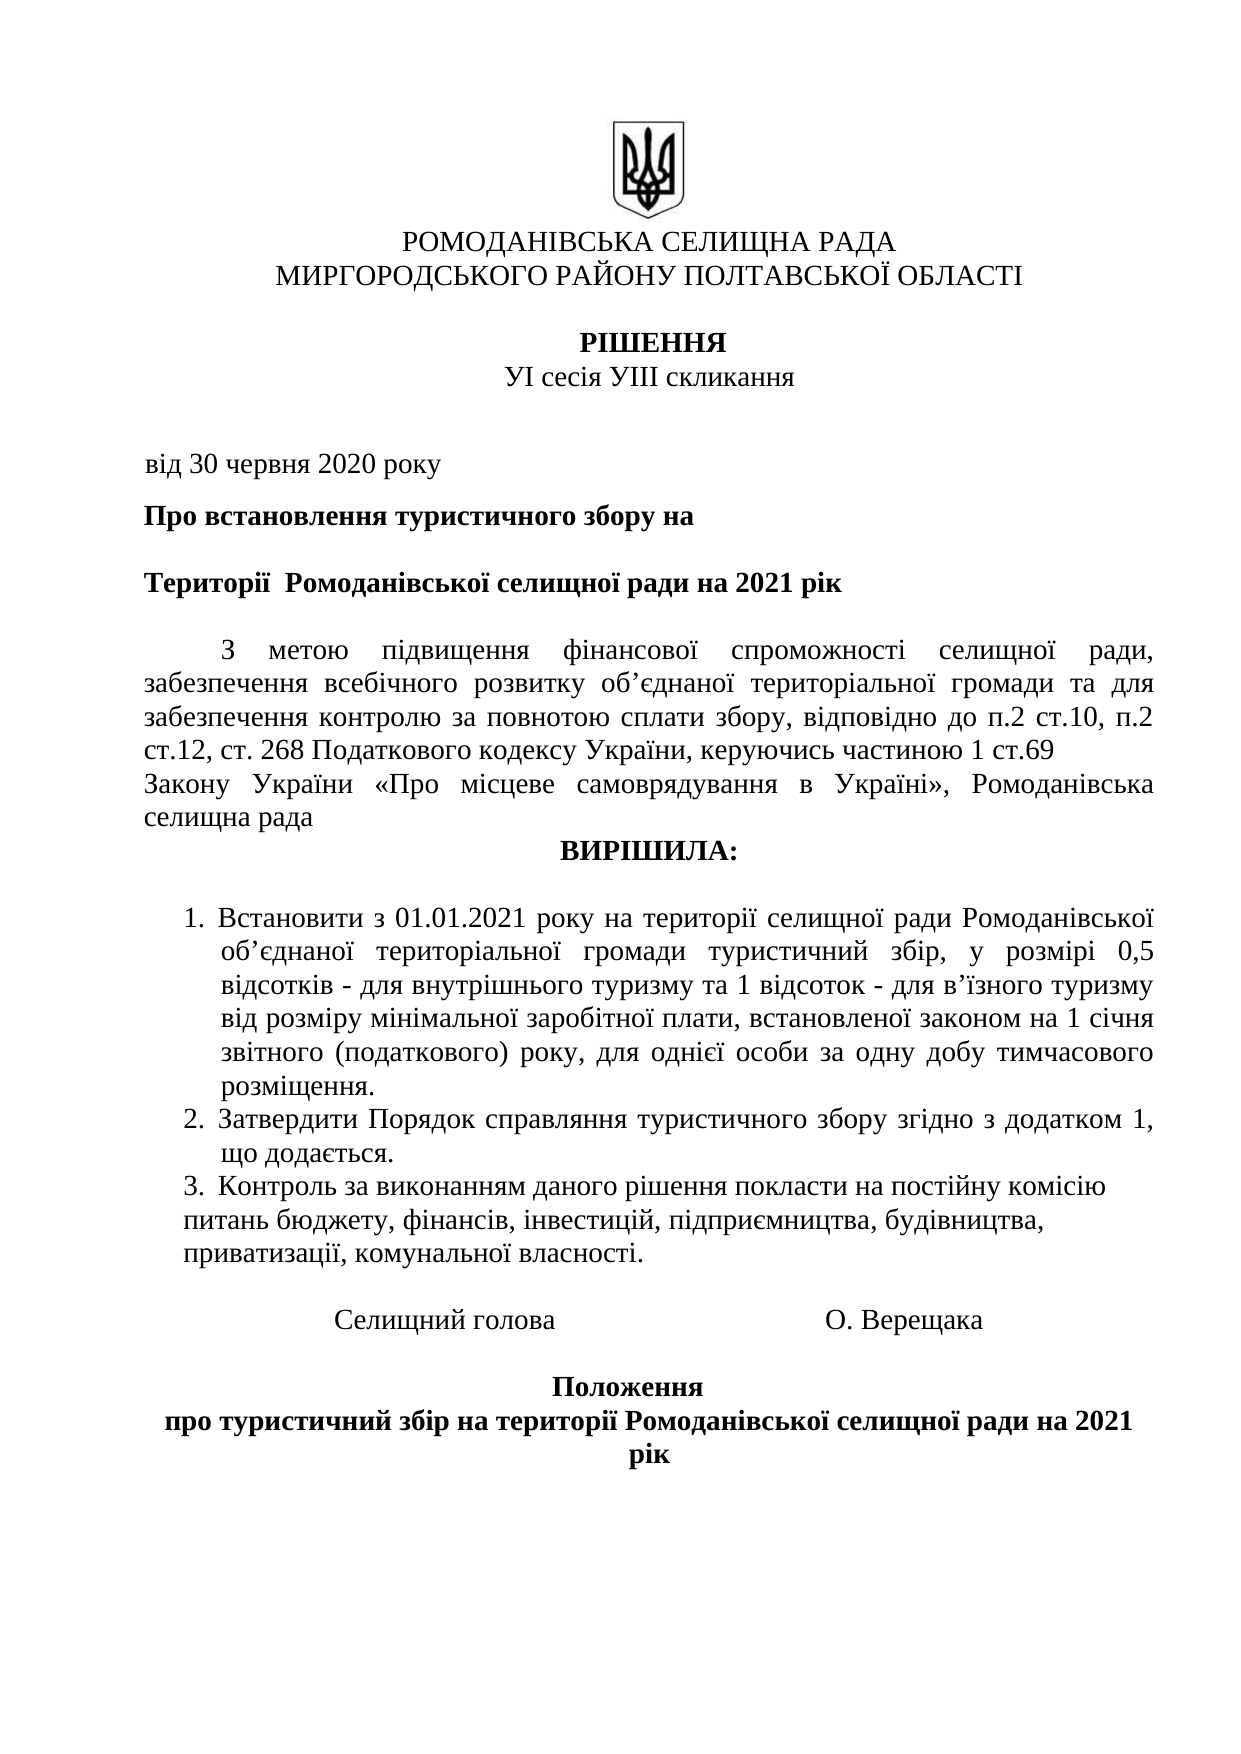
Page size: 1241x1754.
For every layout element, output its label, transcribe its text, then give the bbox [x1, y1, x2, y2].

text ВИРІШИЛА: [143, 833, 1155, 867]
picture [606, 118, 692, 224]
text Про встановлення туристичного збору на [143, 498, 1155, 532]
text Території Ромоданівської селищної ради на 2021 рік [143, 565, 1155, 598]
text Закону України «Про місцеве самоврядування в Україні», Ромоданівська селищна рада [143, 766, 1155, 833]
text Селищний голова О. Верещака [183, 1302, 1134, 1336]
text РОМОДАНІВСЬКА СЕЛИЩНА РАДА МИРГОРОДСЬКОГО РАЙОНУ ПОЛТАВСЬКОЇ ОБЛАСТІ РІШЕННЯ [143, 224, 1155, 359]
text Положення [143, 1369, 1155, 1403]
text УІ сесія УІІІ скликання [143, 359, 1155, 392]
list Затвердити Порядок справляння туристичного збору згідно з додатком 1, що додається. [183, 1101, 1155, 1168]
list Контроль за виконанням даного рішення покласти на постійну комісію питань бюджету, фінансів, інвестицій, підприємництва, будівництва, приватизації, комунальної власності. [183, 1168, 1134, 1269]
text про туристичний збір на території Ромоданівської селищної ради на 2021 рік [143, 1403, 1155, 1470]
list Встановити з 01.01.2021 року на території селищної ради Ромоданівської об’єднаної територіальної громади туристичний збір, у розмірі 0,5 відсотків - для внутрішнього туризму та 1 відсоток - для в’їзного туризму від розміру мінімальної заробітної плати, встановленої законом на 1 січня звітного (податкового) року, для однієї особи за одну добу тимчасового розміщення. [183, 900, 1155, 1101]
text З метою підвищення фінансової спроможності селищної ради, забезпечення всебічного розвитку об’єднаної територіальної громади та для забезпечення контролю за повнотою сплати збору, відповідно до п.2 ст.10, п.2 ст.12, ст. 268 Податкового кодексу України, керуючись частиною 1 ст.69 [143, 632, 1155, 766]
